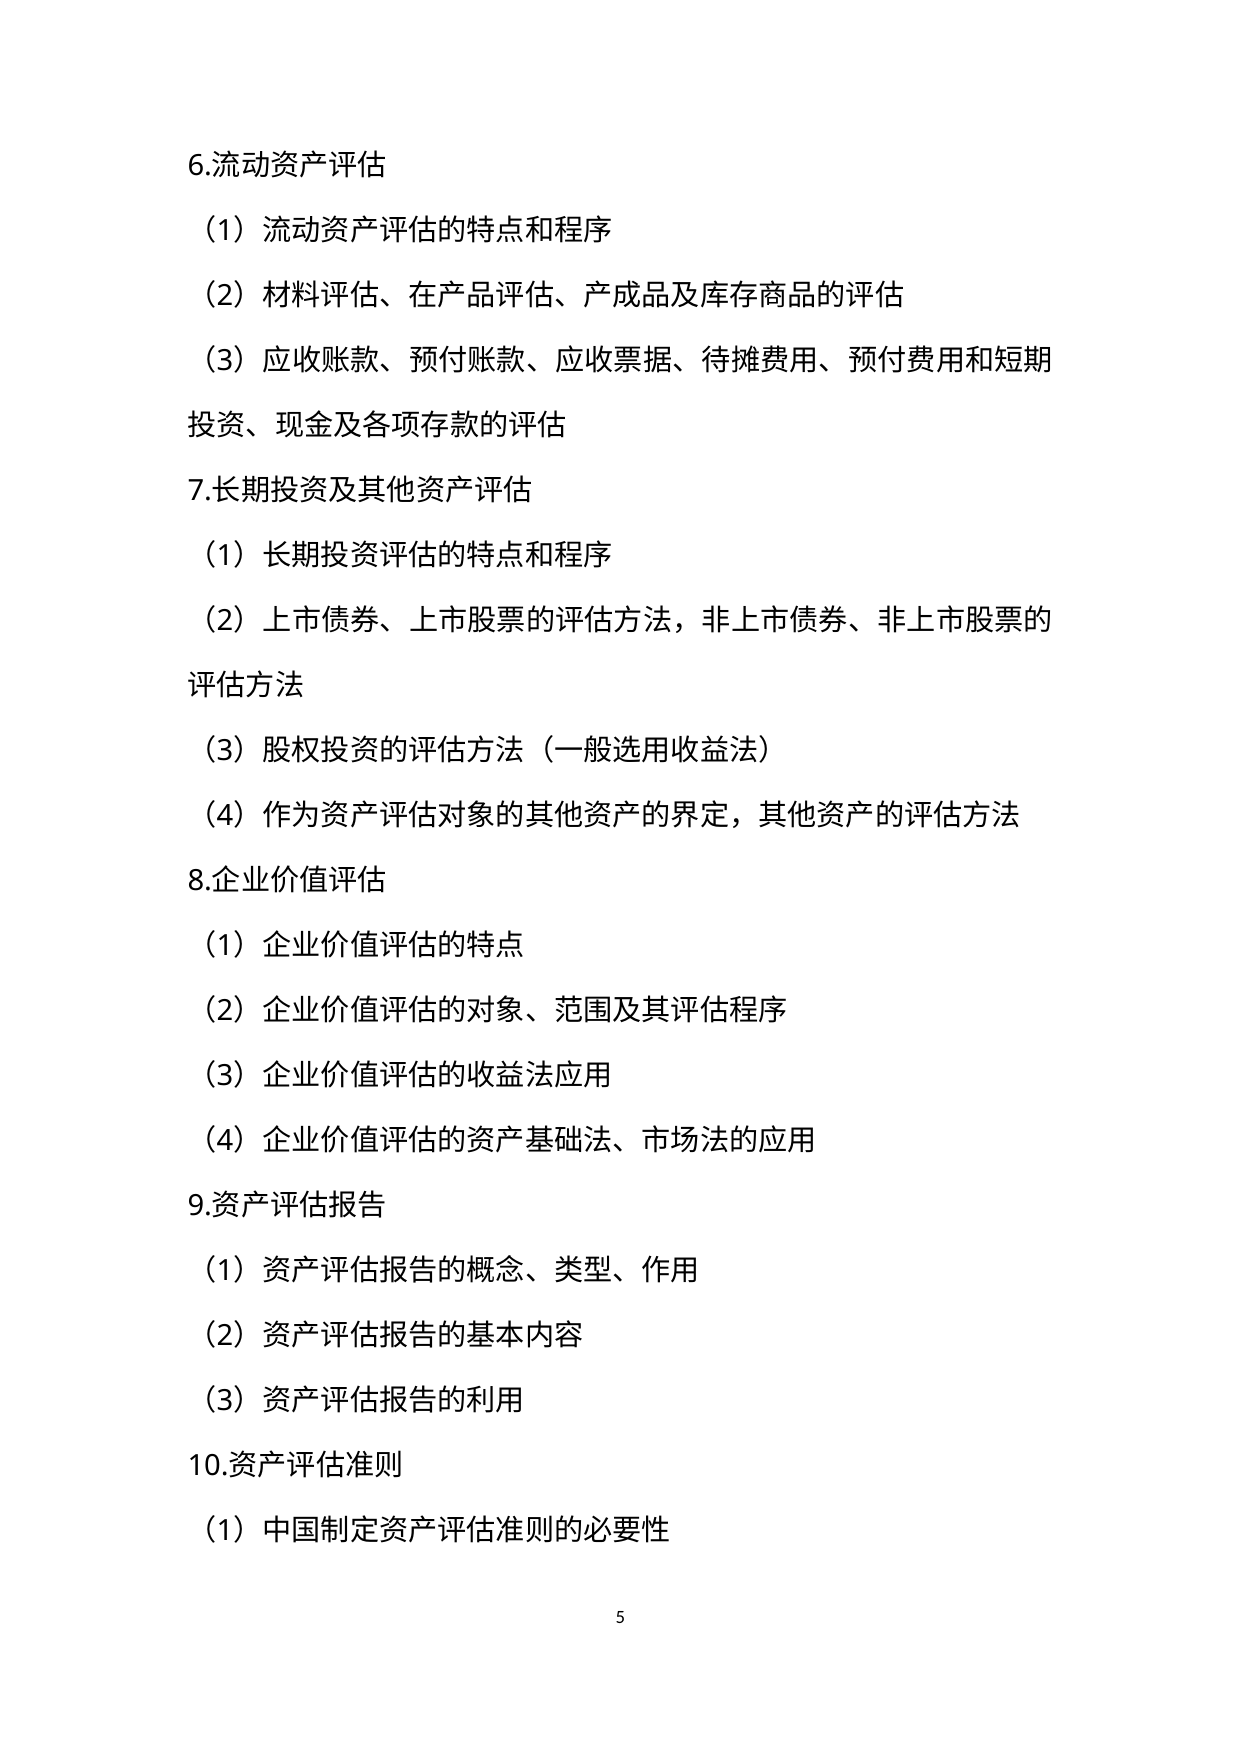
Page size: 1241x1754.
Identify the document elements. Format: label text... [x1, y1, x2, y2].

text （2）企业价值评估的对象、范围及其评估程序 [187, 975, 1053, 1040]
text 10.资产评估准则 [187, 1430, 1053, 1495]
text （3）企业价值评估的收益法应用 [187, 1040, 1053, 1105]
text 8.企业价值评估 [187, 845, 1053, 910]
text （4）企业价值评估的资产基础法、市场法的应用 [187, 1105, 1053, 1170]
text （4）作为资产评估对象的其他资产的界定，其他资产的评估方法 [187, 780, 1053, 845]
text 7.长期投资及其他资产评估 [187, 455, 1053, 520]
text 6.流动资产评估 [187, 130, 1053, 195]
text （3）应收账款、预付账款、应收票据、待摊费用、预付费用和短期投资、现金及各项存款的评估 [187, 325, 1053, 455]
text （1）企业价值评估的特点 [187, 910, 1053, 975]
text （1）中国制定资产评估准则的必要性 [187, 1495, 1053, 1560]
text （2）材料评估、在产品评估、产成品及库存商品的评估 [187, 260, 1053, 325]
text （1）流动资产评估的特点和程序 [187, 195, 1053, 260]
text （1）长期投资评估的特点和程序 [187, 520, 1053, 585]
text （3）资产评估报告的利用 [187, 1365, 1053, 1430]
text （2）资产评估报告的基本内容 [187, 1300, 1053, 1365]
text （3）股权投资的评估方法（一般选用收益法） [187, 715, 1053, 780]
text （1）资产评估报告的概念、类型、作用 [187, 1235, 1053, 1300]
text （2）上市债券、上市股票的评估方法，非上市债券、非上市股票的评估方法 [187, 585, 1053, 715]
text 9.资产评估报告 [187, 1170, 1053, 1235]
